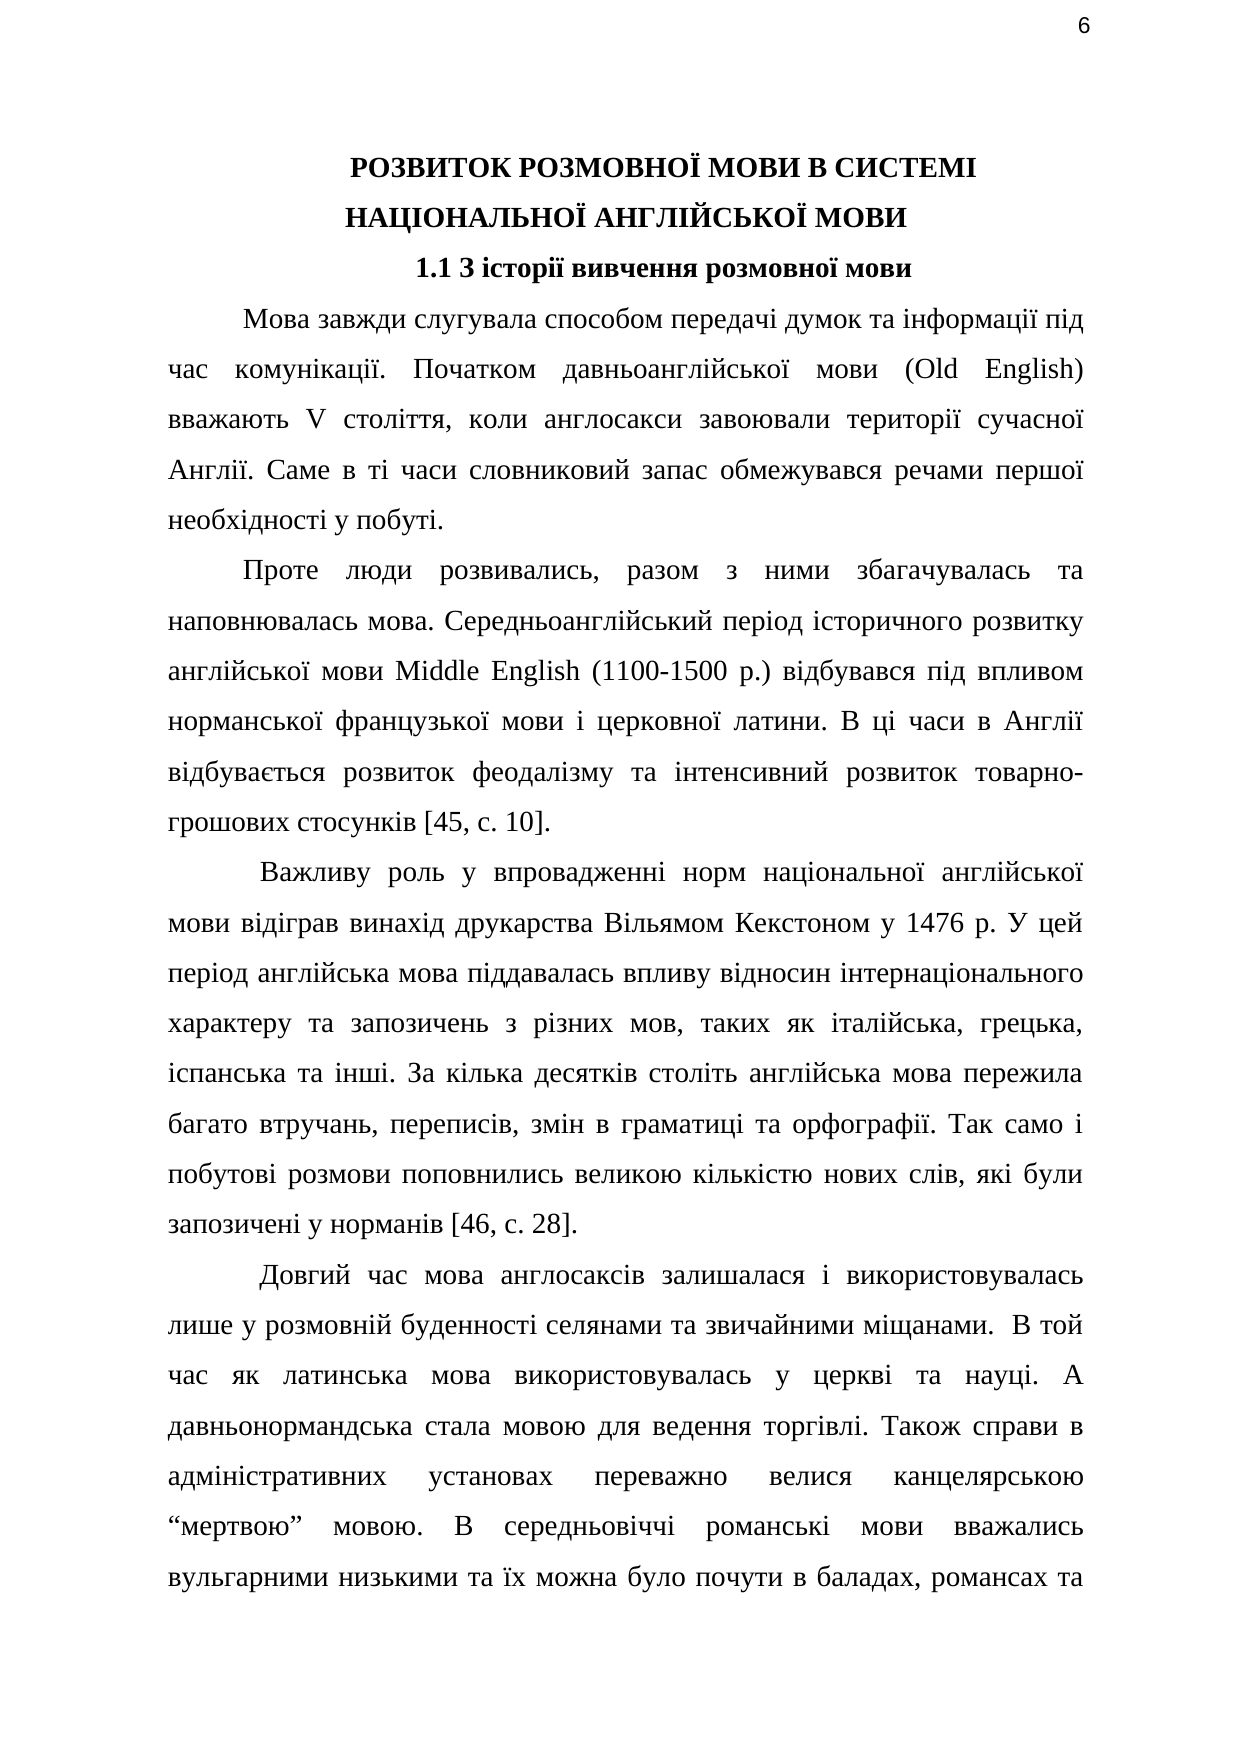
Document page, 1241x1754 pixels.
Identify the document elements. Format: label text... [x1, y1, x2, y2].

text 1.1 З історії вивчення розмовної мови [168, 251, 1084, 284]
text Мова завжди слугувала способом передачі думок та інформації під час комунікації. Початком давньоанглійської мови (Old English) вважають V століття, коли англосакси завоювали території сучасної Англії. Саме в ті часи словниковий запас обмежувався речами першої необхідності у побуті. [168, 301, 1084, 536]
text Важливу роль у впровадженні норм національної англійської мови відіграв винахід друкарства Вільямом Кекстоном у 1476 р. У цей період англійська мова піддавалась впливу відносин інтернаціонального характеру та запозичень з різних мов, таких як італійська, грецька, іспанська та інші. За кілька десятків століть англійська мова пережила багато втручань, переписів, змін в граматиці та орфографії. Так само і побутові розмови поповнились великою кількістю нових слів, які були запозичені у норманів [46, c. 28]. [168, 854, 1084, 1240]
text РОЗВИТОК РОЗМОВНОЇ МОВИ В СИСТЕМІ НАЦІОНАЛЬНОЇ АНГЛІЙСЬКОЇ МОВИ [168, 150, 1084, 234]
text Проте люди розвивались, разом з ними збагачувалась та наповнювалась мова. Середньоанглійський період історичного розвитку англійської мови Middle English (1100-1500 р.) відбувався під впливом норманської французької мови і церковної латини. В ці часи в Англії відбувається розвиток феодалізму та інтенсивний розвиток товарно-грошових стосунків [45, c. 10]. [168, 552, 1084, 838]
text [168, 1257, 1084, 1592]
